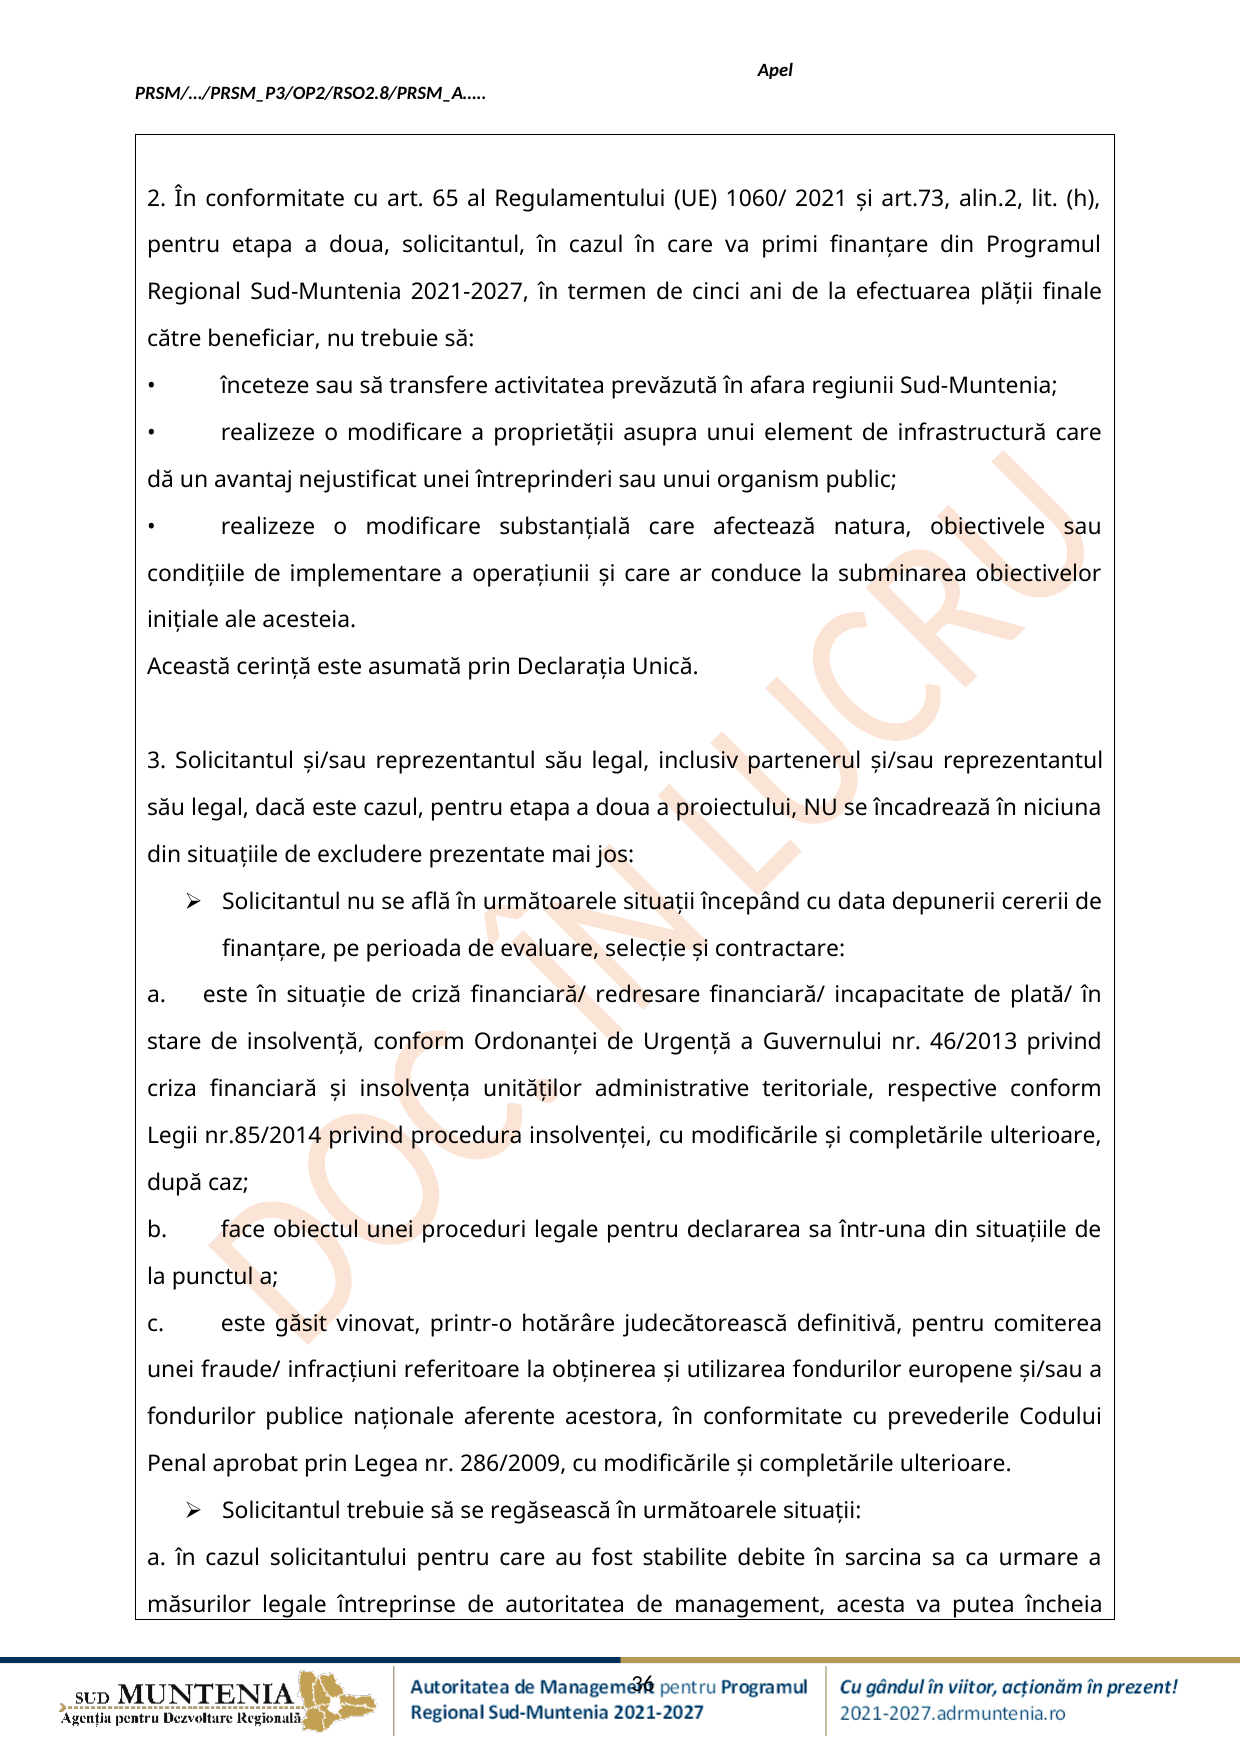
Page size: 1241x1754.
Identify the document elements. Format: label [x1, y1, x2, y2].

table_header [136, 135, 1114, 1619]
picture [0, 1657, 1241, 1737]
